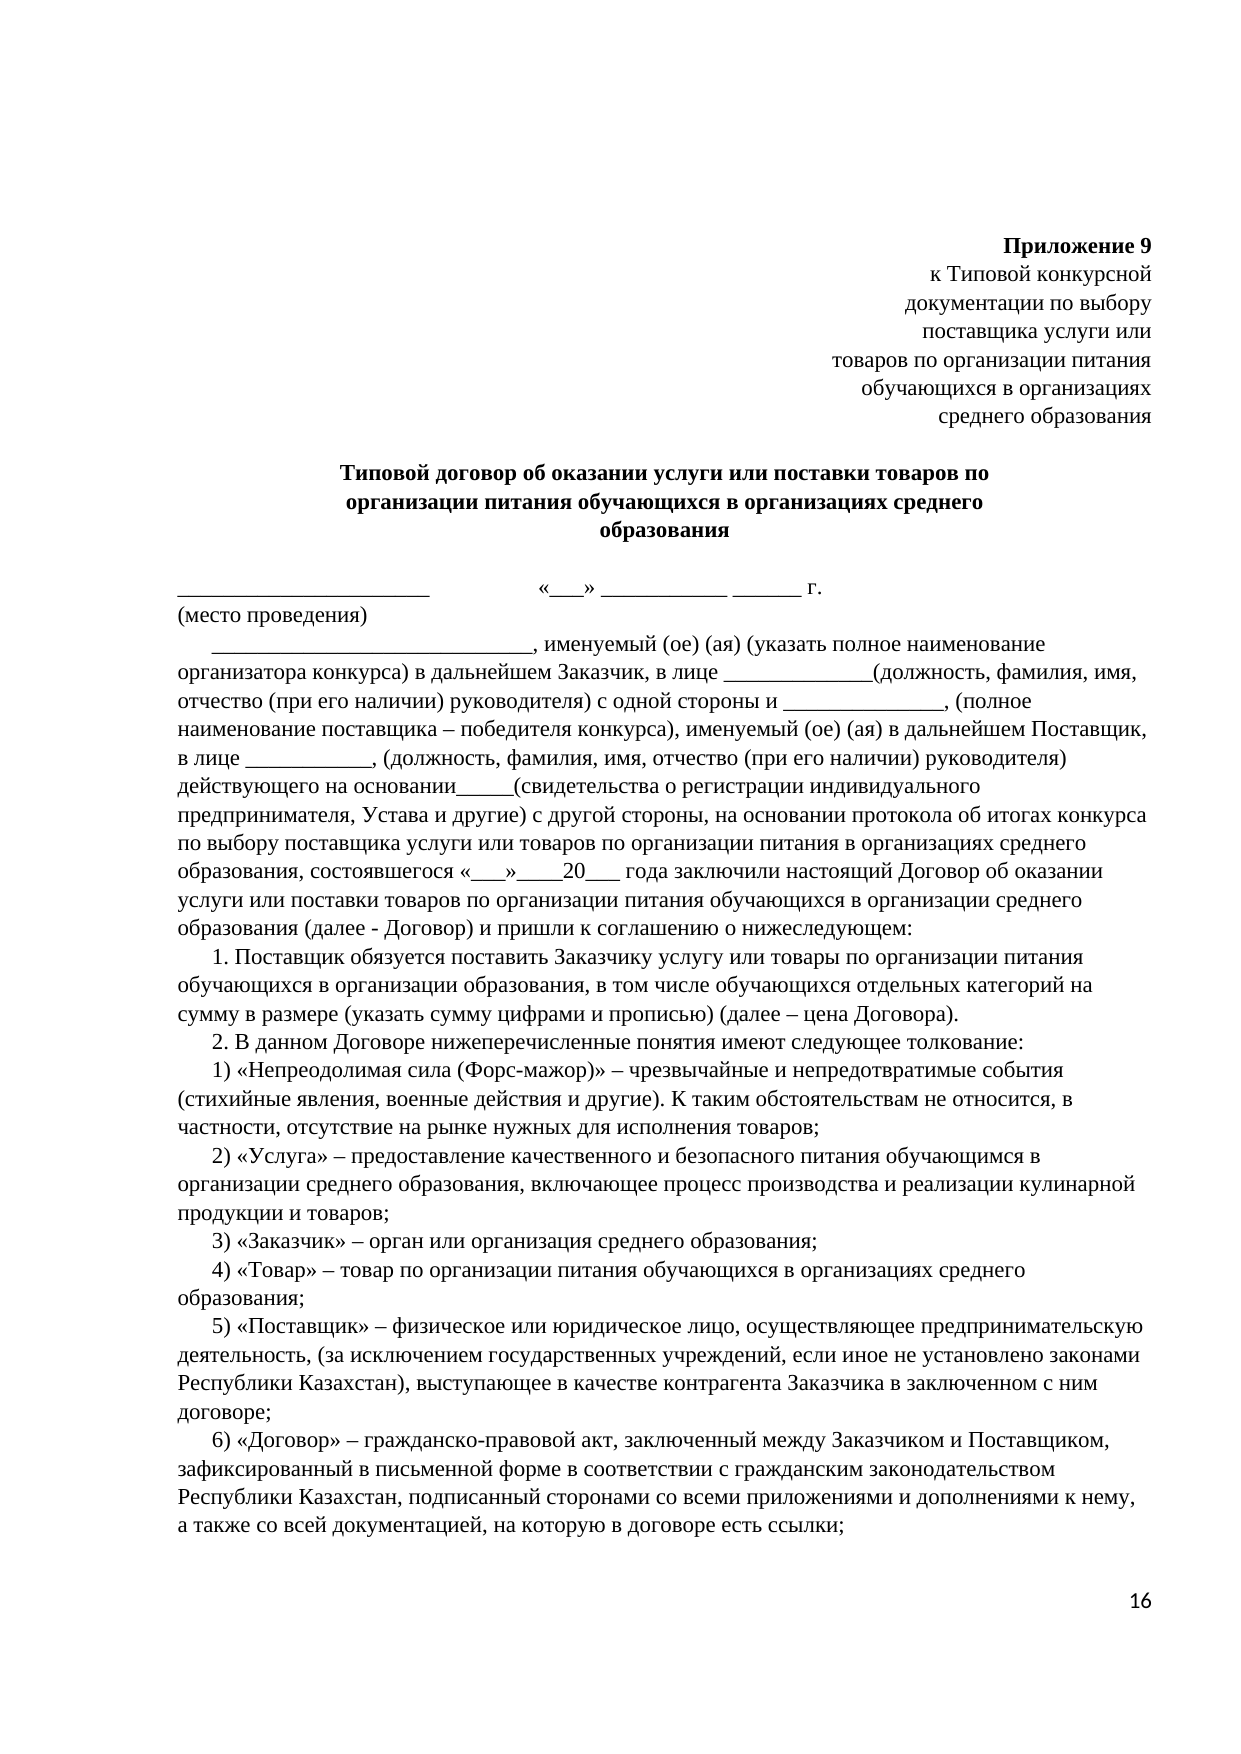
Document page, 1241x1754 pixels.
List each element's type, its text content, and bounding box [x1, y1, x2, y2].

text документации по выбору [177, 289, 1152, 315]
text (место проведения) [177, 602, 1152, 628]
text Республики Казахстан), выступающее в качестве контрагента Заказчика в заключенном с ним договоре; [177, 1369, 1152, 1424]
text к Типовой конкурсной [177, 260, 1152, 287]
text среднего образования [177, 402, 1152, 429]
text Типовой договор об оказании услуги или поставки товаров по [177, 459, 1152, 486]
text организации питания обучающихся в организациях среднего [177, 488, 1152, 514]
text 3) «Заказчик» – орган или организация среднего образования; [177, 1227, 1152, 1253]
text обучающихся в организациях [177, 374, 1152, 400]
text наименование поставщика – победителя конкурса), именуемый (ое) (ая) в дальнейшем Поставщик, в лице ___________, (должность, фамилия, имя, отчество (при его наличии) руководителя) действующего на основании_____(свидетельства о регистрации индивидуального предпринимателя, Устава и другие) с другой стороны, на основании протокола об итогах конкурса по выбору поставщика услуги или товаров по организации питания в организациях среднего образования, состоявшегося «___»____20___ года заключили настоящий Договор об оказании услуги или поставки товаров по организации питания обучающихся в организации среднего образования (далее - Договор) и пришли к соглашению о нижеследующем: [177, 715, 1152, 941]
text образования [177, 516, 1152, 543]
text 1) «Непреодолимая сила (Форс-мажор)» – чрезвычайные и непредотвратимые события (стихийные явления, военные действия и другие). К таким обстоятельствам не относится, в частности, отсутствие на рынке нужных для исполнения товаров; [177, 1057, 1152, 1140]
text поставщика услуги или [177, 317, 1152, 343]
text товаров по организации питания [177, 346, 1152, 372]
text 6) «Договор» – гражданско-правовой акт, заключенный между Заказчиком и Поставщиком, зафиксированный в письменной форме в соответствии с гражданским законодательством Республики Казахстан, подписанный сторонами со всеми приложениями и дополнениями к нему, а также со всей документацией, на которую в договоре есть ссылки; [177, 1426, 1152, 1538]
text ____________________________, именуемый (ое) (ая) (указать полное наименование организатора конкурса) в дальнейшем Заказчик, в лице _____________(должность, фамилия, имя, отчество (при его наличии) руководителя) с одной стороны и ______________, (полное [177, 630, 1152, 713]
text Приложение 9 [177, 232, 1152, 258]
text ______________________ «___» ___________ ______ г. [177, 573, 1152, 599]
text 2) «Услуга» – предоставление качественного и безопасного питания обучающимся в организации среднего образования, включающее процесс производства и реализации кулинарной продукции и товаров; [177, 1142, 1152, 1225]
text 2. В данном Договоре нижеперечисленные понятия имеют следующее толкование: [177, 1028, 1152, 1054]
text 5) «Поставщик» – физическое или юридическое лицо, осуществляющее предпринимательскую деятельность, (за исключением государственных учреждений, если иное не установлено законами [177, 1312, 1152, 1367]
text 4) «Товар» – товар по организации питания обучающихся в организациях среднего образования; [177, 1256, 1152, 1310]
text 1. Поставщик обязуется поставить Заказчику услугу или товары по организации питания обучающихся в организации образования, в том числе обучающихся отдельных категорий на сумму в размере (указать сумму цифрами и прописью) (далее – цена Договора). [177, 943, 1152, 1026]
